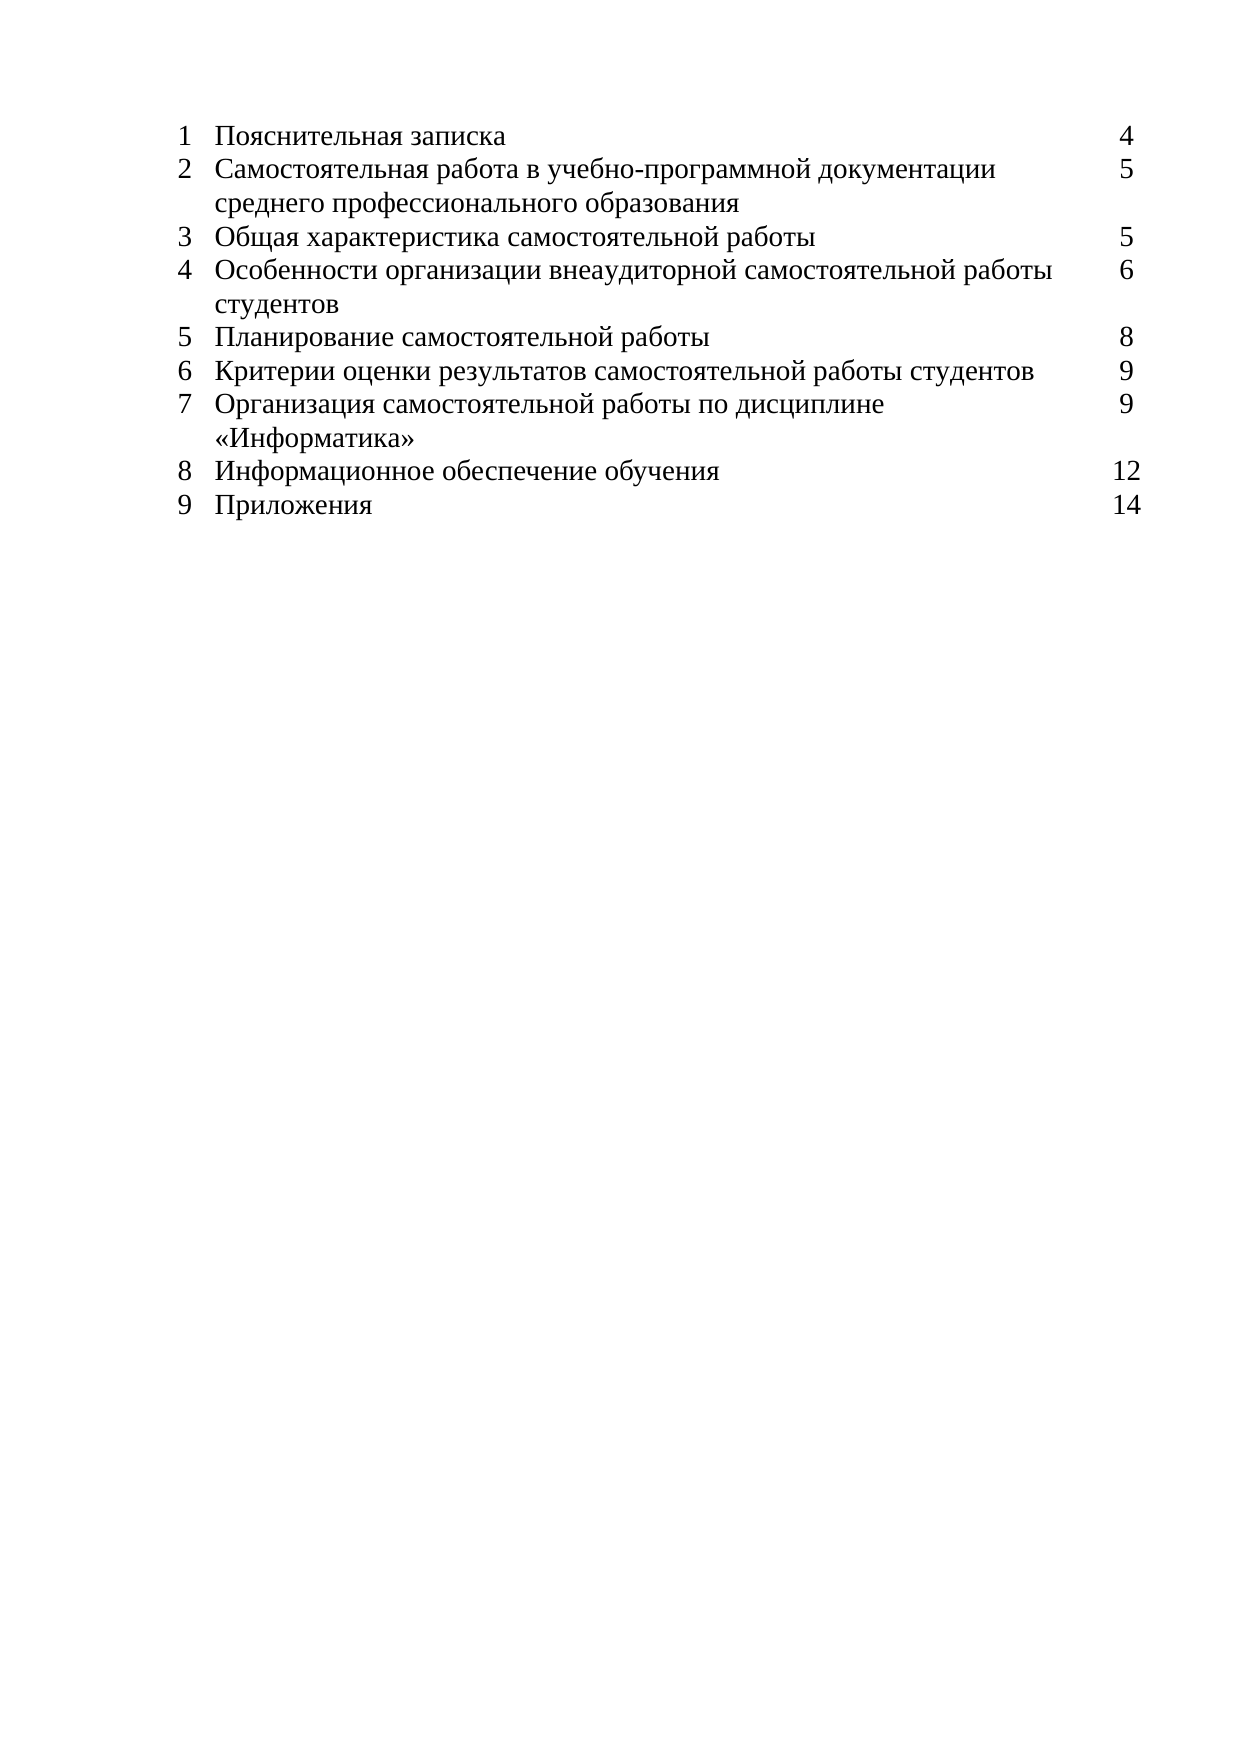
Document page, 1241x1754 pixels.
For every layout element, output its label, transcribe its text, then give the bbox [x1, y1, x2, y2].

table_cell Самостоятельная работа в учебно-программной документации среднего профессионального образования [203, 152, 1090, 219]
table_cell 9 [1090, 353, 1163, 386]
table_cell 9 [1090, 386, 1163, 453]
table_cell Планирование самостоятельной работы [203, 319, 1090, 353]
table_cell 8 [166, 454, 203, 487]
table_cell 12 [1090, 454, 1163, 487]
table_cell 14 [1090, 487, 1163, 521]
table_cell 4 [166, 252, 203, 319]
table_cell 6 [166, 353, 203, 386]
table_cell 5 [1090, 152, 1163, 219]
table_cell Общая характеристика самостоятельной работы [203, 219, 1090, 252]
table_cell Организация самостоятельной работы по дисциплине «Информатика» [203, 386, 1090, 453]
table_header 1 [166, 118, 203, 152]
table_cell Информационное обеспечение обучения [203, 454, 1090, 487]
table_cell Особенности организации внеаудиторной самостоятельной работы студентов [203, 252, 1090, 319]
table_cell 8 [1090, 319, 1163, 353]
table_cell Приложения [203, 487, 1090, 521]
table_cell Критерии оценки результатов самостоятельной работы студентов [203, 353, 1090, 386]
table_cell 5 [166, 319, 203, 353]
table_header 4 [1090, 118, 1163, 152]
table_cell 2 [166, 152, 203, 219]
table_cell 9 [166, 487, 203, 521]
table_cell 7 [166, 386, 203, 453]
table_cell 6 [1090, 252, 1163, 319]
table_cell 3 [166, 219, 203, 252]
table_header Пояснительная записка [203, 118, 1090, 152]
table_cell 5 [1090, 219, 1163, 252]
